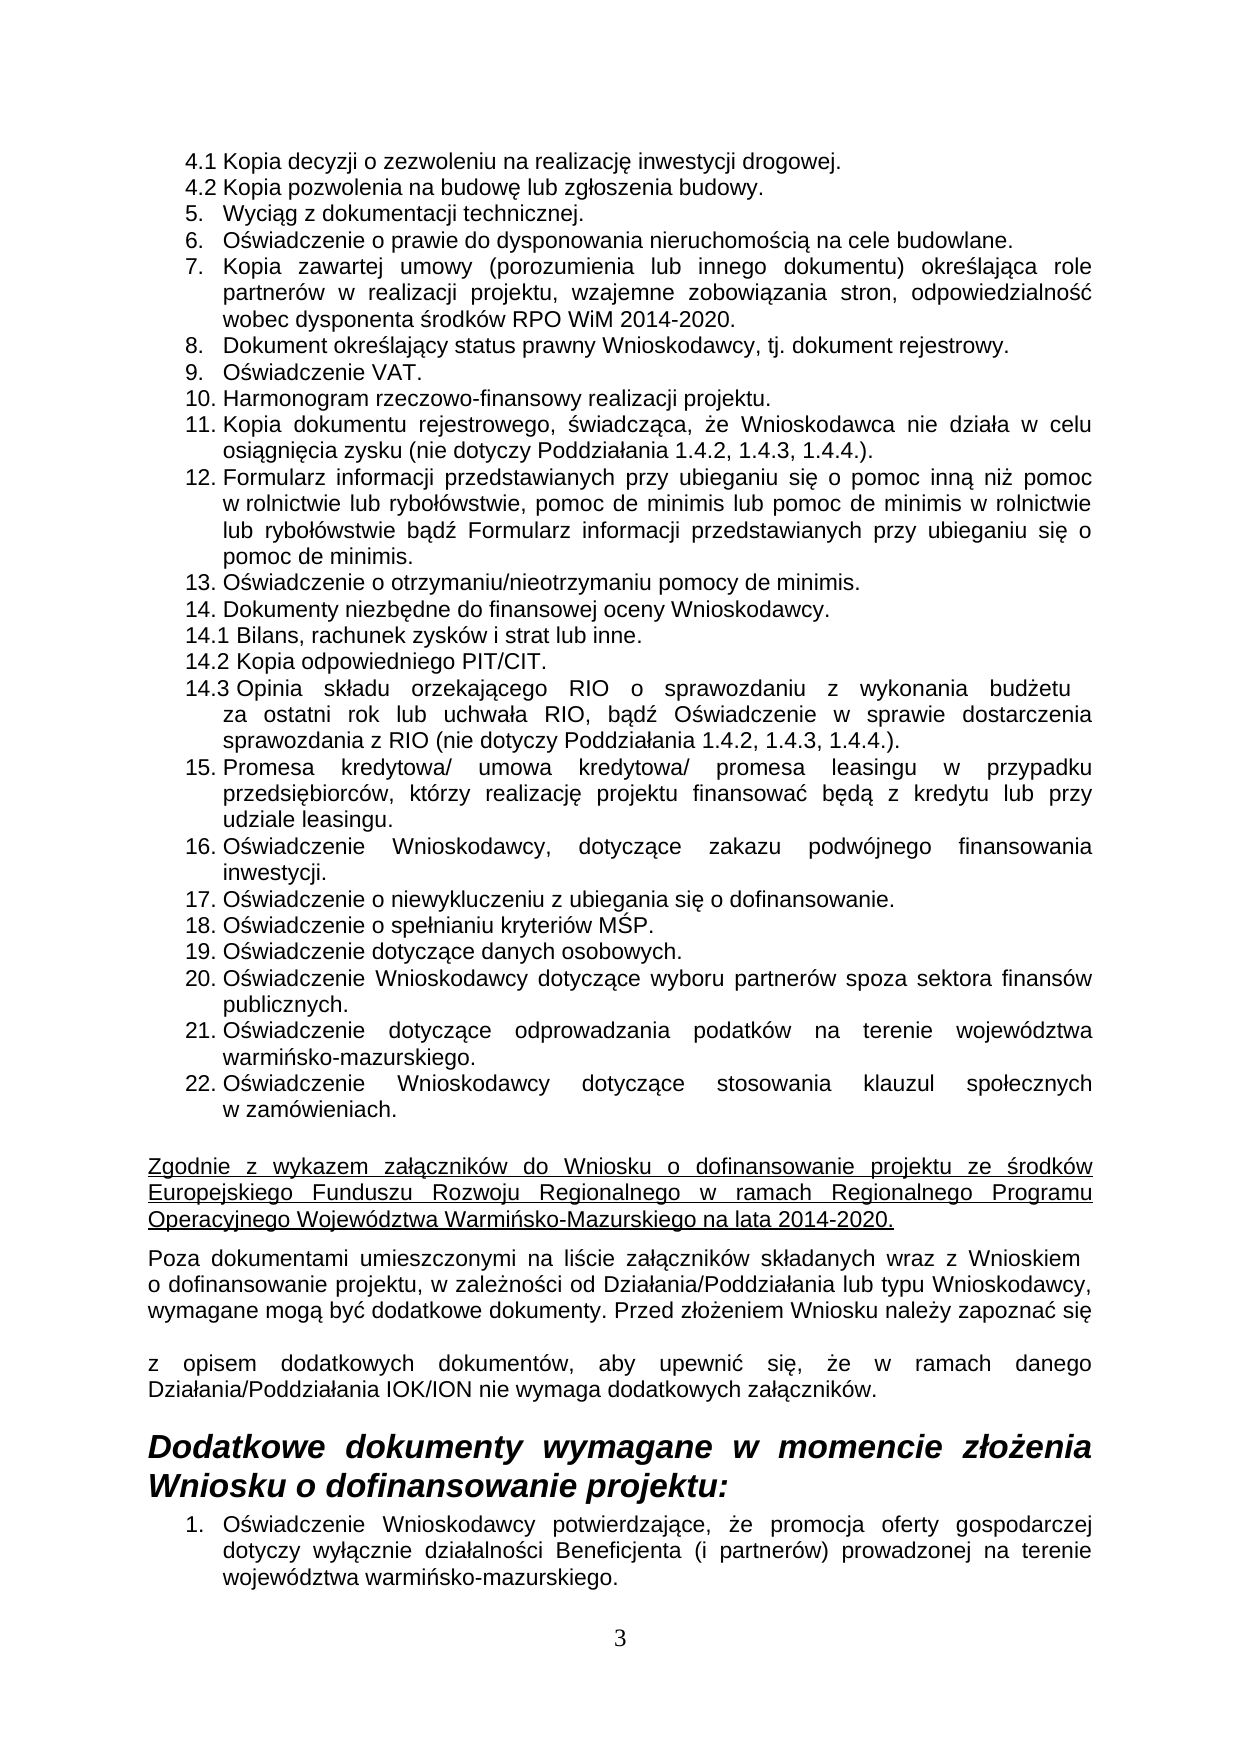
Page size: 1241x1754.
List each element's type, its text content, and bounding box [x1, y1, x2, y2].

text Zgodnie z wykazem załączników do Wniosku o dofinansowanie projektu ze środków Europejskiego Funduszu Rozwoju Regionalnego w ramach Regionalnego Programu Operacyjnego Województwa Warmińsko-Mazurskiego na lata 2014-2020. [148, 1177, 1093, 1202]
list Oświadczenie VAT. [185, 358, 1093, 385]
list Opinia składu orzekającego RIO o sprawozdaniu z wykonania budżetu za ostatni rok lub uchwała RIO, bądź Oświadczenie w sprawie dostarczenia sprawozdania z RIO (nie dotyczy Poddziałania 1.4.2, 1.4.3, 1.4.4.). [185, 675, 1093, 754]
list Wyciąg z dokumentacji technicznej. [185, 200, 1093, 227]
list Kopia odpowiedniego PIT/CIT. [185, 648, 1093, 675]
list Kopia dokumentu rejestrowego, świadcząca, że Wnioskodawca nie działa w celu osiągnięcia zysku (nie dotyczy Poddziałania 1.4.2, 1.4.3, 1.4.4.). [185, 411, 1093, 464]
subtitle Dodatkowe dokumenty wymagane w momencie złożenia Wniosku o dofinansowanie projektu: [148, 1428, 1093, 1504]
list Oświadczenie Wnioskodawcy dotyczące stosowania klauzul społecznych w zamówieniach. [185, 1070, 1093, 1123]
list Oświadczenie o otrzymaniu/nieotrzymaniu pomocy de minimis. [185, 569, 1093, 596]
list Harmonogram rzeczowo-finansowy realizacji projektu. [185, 385, 1093, 411]
list Dokument określający status prawny Wnioskodawcy, tj. dokument rejestrowy. [185, 332, 1093, 358]
list Oświadczenie Wnioskodawcy, dotyczące zakazu podwójnego finansowania inwestycji. [185, 833, 1093, 886]
list Oświadczenie Wnioskodawcy dotyczące wyboru partnerów spoza sektora finansów publicznych. [185, 964, 1093, 1017]
list Promesa kredytowa/ umowa kredytowa/ promesa leasingu w przypadku przedsiębiorców, którzy realizację projektu finansować będą z kredytu lub przy udziale leasingu. [185, 754, 1093, 833]
list Oświadczenie dotyczące odprowadzania podatków na terenie województwa warmińsko-mazurskiego. [185, 1017, 1093, 1070]
list Formularz informacji przedstawianych przy ubieganiu się o pomoc inną niż pomoc w rolnictwie lub rybołówstwie, pomoc de minimis lub pomoc de minimis w rolnictwie lub rybołówstwie bądź Formularz informacji przedstawianych przy ubieganiu się o pomoc de minimis. [185, 464, 1093, 569]
list Dokumenty niezbędne do finansowej oceny Wnioskodawcy. [185, 596, 1093, 622]
list Kopia pozwolenia na budowę lub zgłoszenia budowy. [185, 174, 1093, 200]
text Zgodnie z wykazem załączników do Wniosku o dofinansowanie projektu ze środków Europejskiego Funduszu Rozwoju Regionalnego w ramach Regionalnego Programu Operacyjnego Województwa Warmińsko-Mazurskiego na lata 2014-2020. [148, 1153, 1093, 1176]
list Kopia zawartej umowy (porozumienia lub innego dokumentu) określająca role partnerów w realizacji projektu, wzajemne zobowiązania stron, odpowiedzialność wobec dysponenta środków RPO WiM 2014-2020. [185, 253, 1093, 332]
list Oświadczenie o prawie do dysponowania nieruchomością na cele budowlane. [185, 227, 1093, 253]
list Bilans, rachunek zysków i strat lub inne. [185, 622, 1093, 648]
list Oświadczenie o spełnianiu kryteriów MŚP. [185, 912, 1093, 938]
text Zgodnie z wykazem załączników do Wniosku o dofinansowanie projektu ze środków Europejskiego Funduszu Rozwoju Regionalnego w ramach Regionalnego Programu Operacyjnego Województwa Warmińsko-Mazurskiego na lata 2014-2020. [148, 1203, 1093, 1232]
text Poza dokumentami umieszczonymi na liście załączników składanych wraz z Wnioskiem o dofinansowanie projektu, w zależności od Działania/Poddziałania lub typu Wnioskodawcy, wymagane mogą być dodatkowe dokumenty. Przed złożeniem Wniosku należy zapoznać się z opisem dodatkowych dokumentów, aby upewnić się, że w ramach danego Działania/Poddziałania IOK/ION nie wymaga dodatkowych załączników. [148, 1244, 1093, 1403]
list Oświadczenie o niewykluczeniu z ubiegania się o dofinansowanie. [185, 886, 1093, 912]
list Oświadczenie Wnioskodawcy potwierdzające, że promocja oferty gospodarczej dotyczy wyłącznie działalności Beneficjenta (i partnerów) prowadzonej na terenie województwa warmińsko-mazurskiego. [185, 1511, 1093, 1590]
list Kopia decyzji o zezwoleniu na realizację inwestycji drogowej. [185, 148, 1093, 174]
list Oświadczenie dotyczące danych osobowych. [185, 938, 1093, 964]
